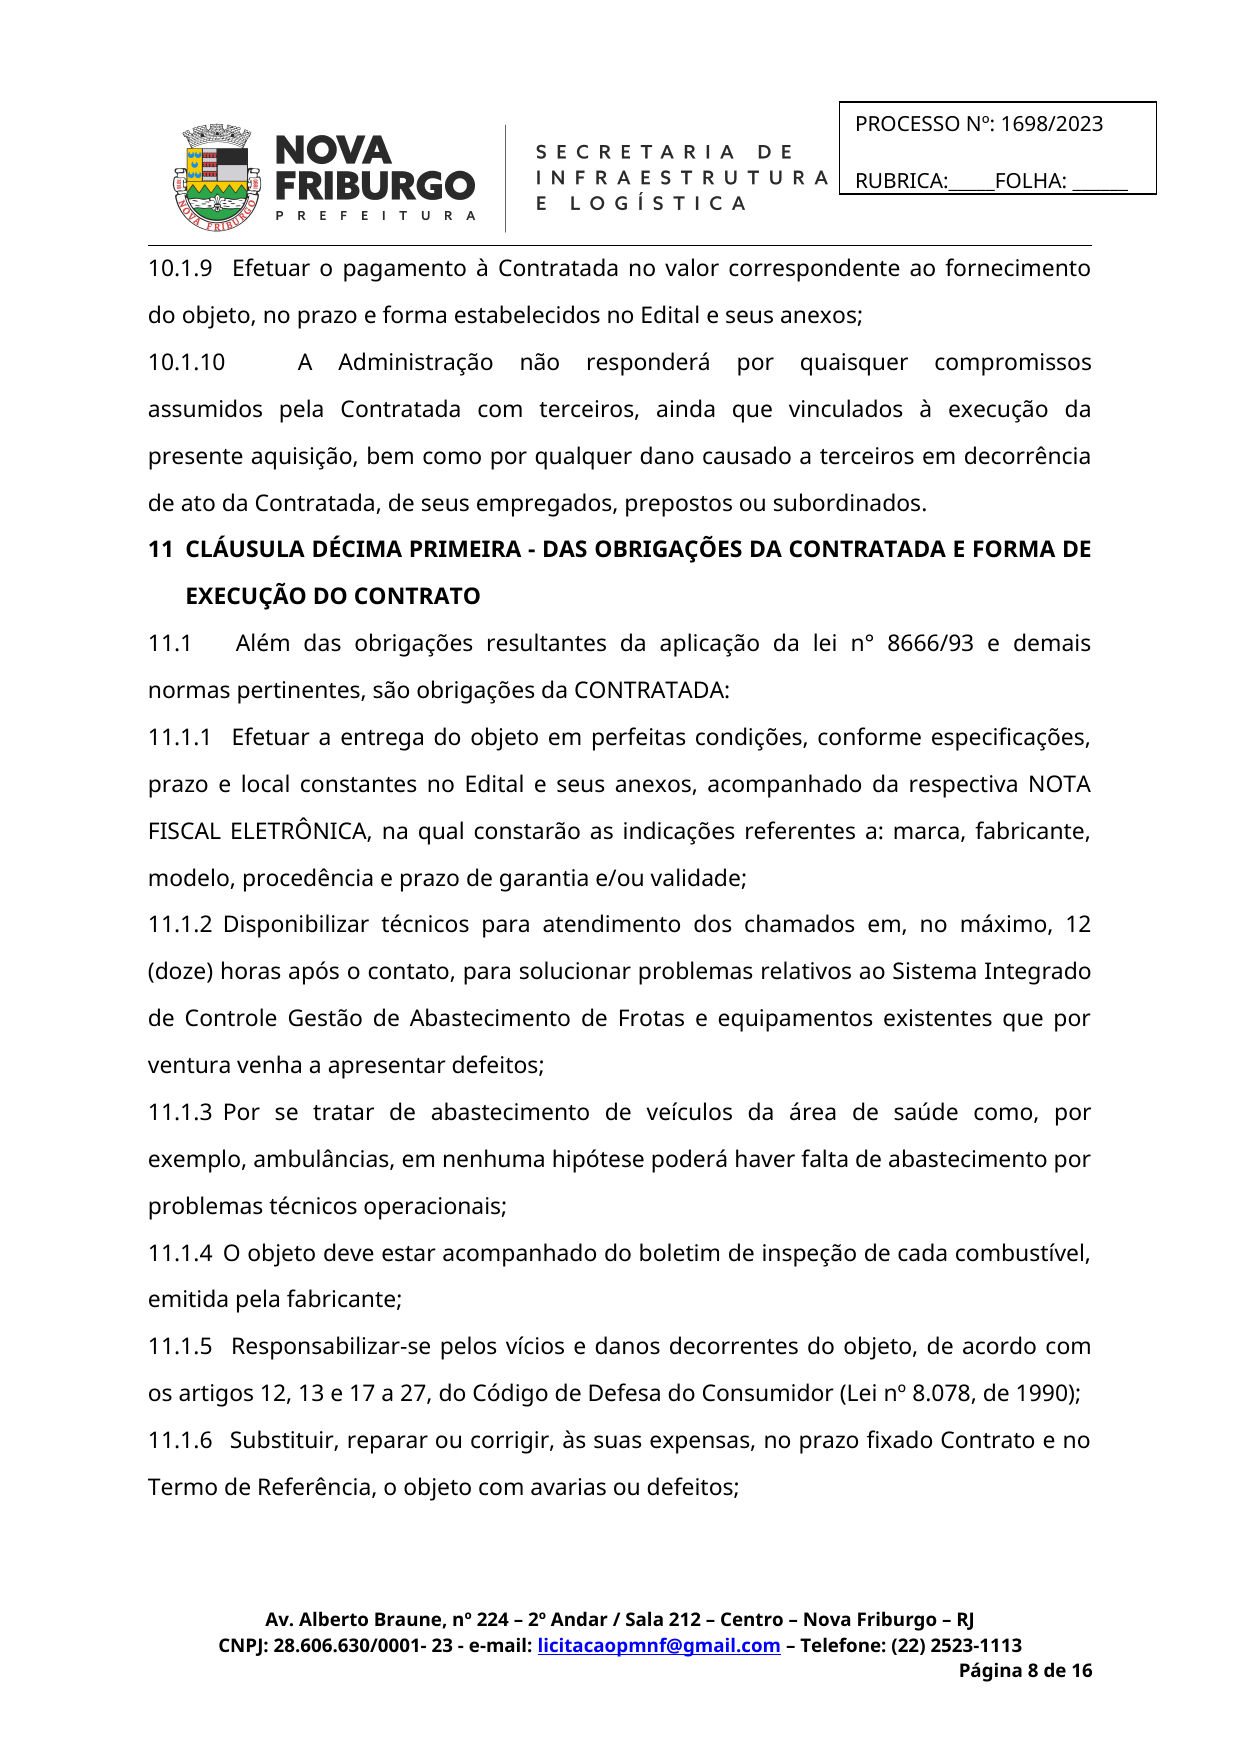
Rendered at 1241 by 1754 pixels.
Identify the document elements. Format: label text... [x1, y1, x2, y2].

list A Administração não responderá por quaisquer compromissos assumidos pela Contratada com terceiros, ainda que vinculados à execução da presente aquisição, bem como por qualquer dano causado a terceiros em decorrência de ato da Contratada, de seus empregados, prepostos ou subordinados. [148, 346, 1092, 518]
list Além das obrigações resultantes da aplicação da lei n° 8666/93 e demais normas pertinentes, são obrigações da CONTRATADA: [148, 627, 1092, 705]
picture [147, 100, 862, 243]
list Responsabilizar-se pelos vícios e danos decorrentes do objeto, de acordo com os artigos 12, 13 e 17 a 27, do Código de Defesa do Consumidor (Lei nº 8.078, de 1990); [148, 1330, 1092, 1408]
list Efetuar a entrega do objeto em perfeitas condições, conforme especificações, prazo e local constantes no Edital e seus anexos, acompanhado da respectiva NOTA FISCAL ELETRÔNICA, na qual constarão as indicações referentes a: marca, fabricante, modelo, procedência e prazo de garantia e/ou validade; [148, 721, 1092, 893]
list O objeto deve estar acompanhado do boletim de inspeção de cada combustível, emitida pela fabricante; [148, 1237, 1092, 1315]
list Disponibilizar técnicos para atendimento dos chamados em, no máximo, 12 (doze) horas após o contato, para solucionar problemas relativos ao Sistema Integrado de Controle Gestão de Abastecimento de Frotas e equipamentos existentes que por ventura venha a apresentar defeitos; [148, 908, 1092, 1080]
list CLÁUSULA DÉCIMA PRIMEIRA - DAS OBRIGAÇÕES DA CONTRATADA E FORMA DE EXECUÇÃO DO CONTRATO [148, 533, 1092, 612]
list Por se tratar de abastecimento de veículos da área de saúde como, por exemplo, ambulâncias, em nenhuma hipótese poderá haver falta de abastecimento por problemas técnicos operacionais; [148, 1096, 1092, 1221]
list Substituir, reparar ou corrigir, às suas expensas, no prazo fixado Contrato e no Termo de Referência, o objeto com avarias ou defeitos; [148, 1424, 1092, 1502]
list Efetuar o pagamento à Contratada no valor correspondente ao fornecimento do objeto, no prazo e forma estabelecidos no Edital e seus anexos; [148, 252, 1092, 330]
